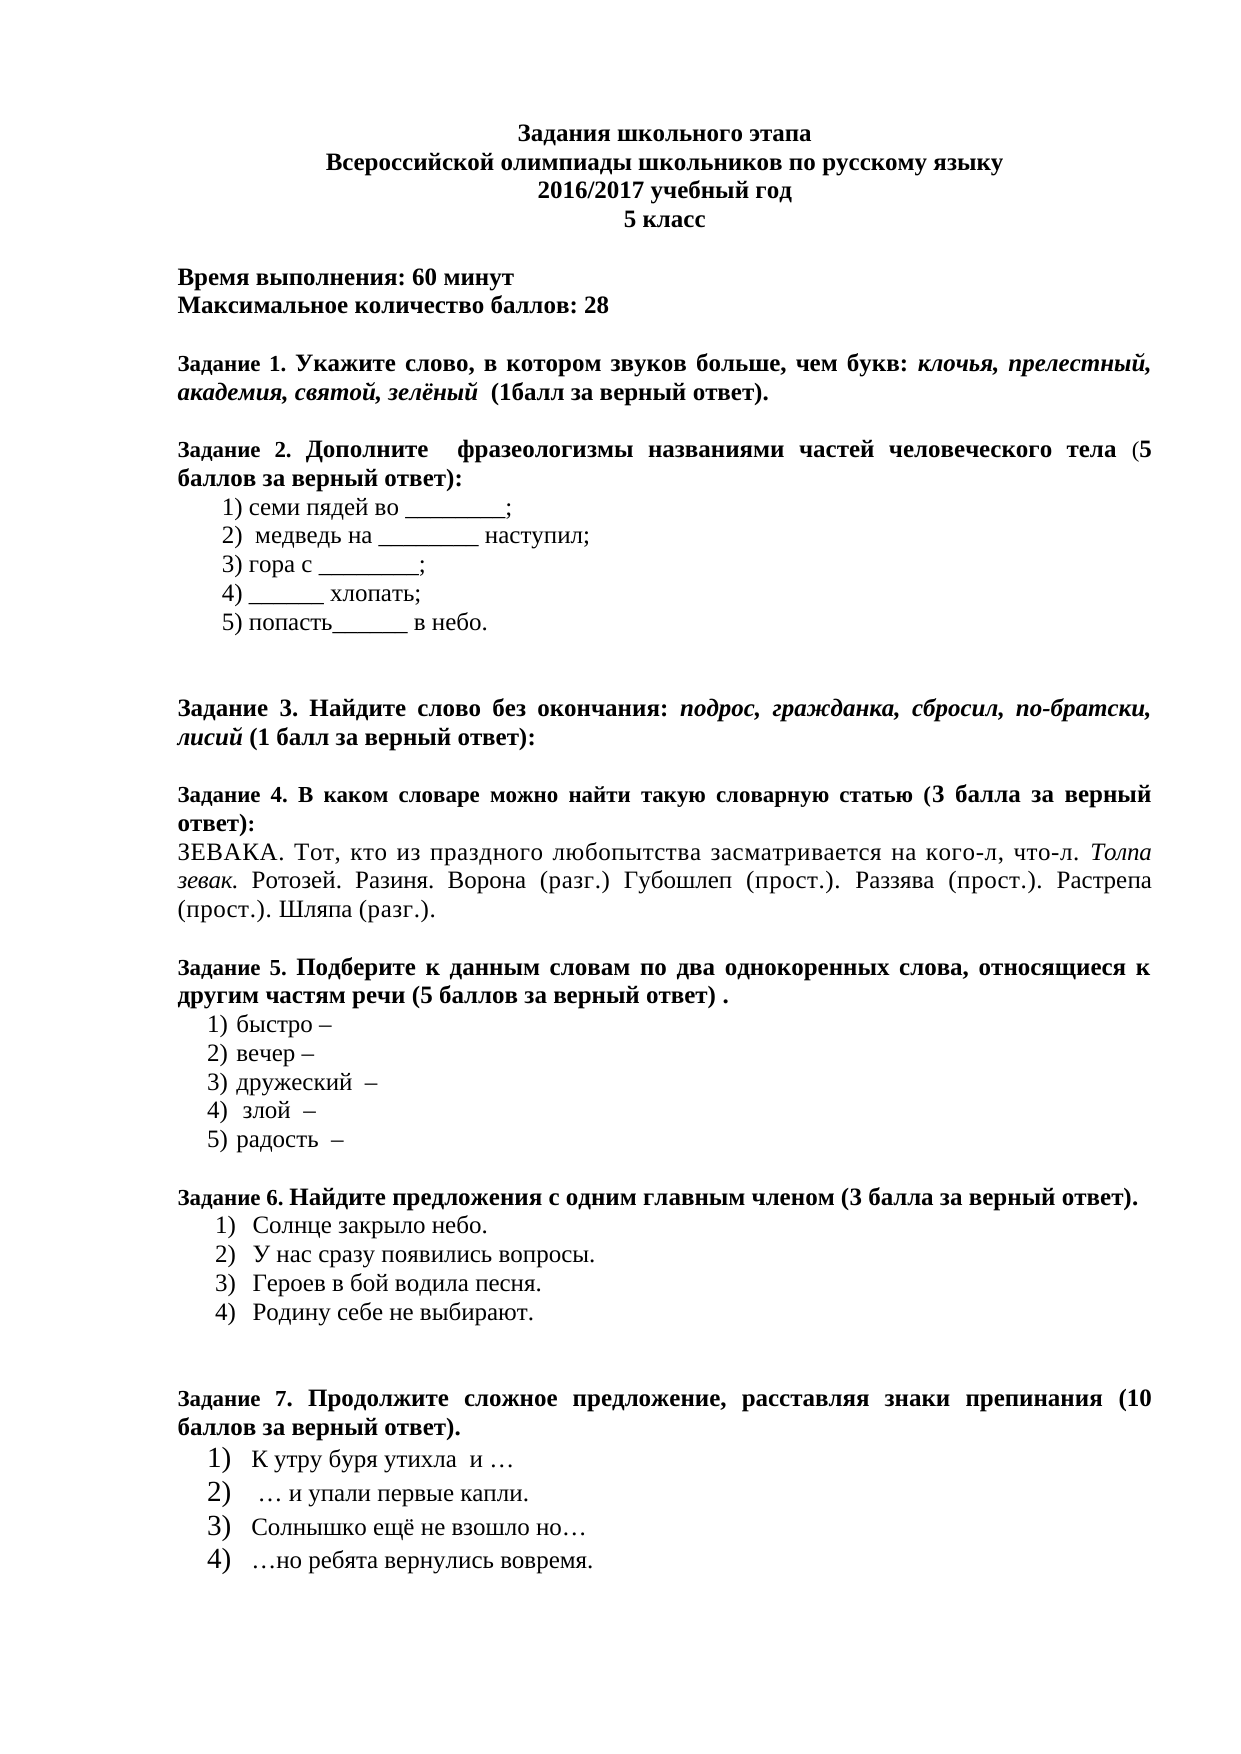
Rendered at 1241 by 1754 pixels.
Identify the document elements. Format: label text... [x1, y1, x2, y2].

text Задание 3. Найдите слово без окончания: подрос, гражданка, сбросил, по-братски, лисий (1 балл за верный ответ): [177, 693, 1152, 751]
list У нас сразу появились вопросы. [215, 1239, 1152, 1268]
text 5 класс [177, 204, 1152, 233]
list … и упали первые капли. [177, 1474, 1152, 1508]
text 2016/2017 учебный год [177, 176, 1152, 204]
text 2) медведь на ________ наступил; [177, 521, 1152, 549]
text 3) гора с ________; [177, 549, 1152, 578]
text 1) семи пядей во ________; [177, 492, 1152, 521]
text Задания школьного этапа [177, 118, 1152, 147]
list Солнышко ещё не взошло но… [177, 1508, 1152, 1541]
list дружеский – [177, 1067, 1152, 1096]
list быстро – [177, 1009, 1152, 1038]
text Задание 6. Найдите предложения с одним главным членом (3 балла за верный ответ). [177, 1182, 1152, 1211]
list Героев в бой водила песня. [215, 1268, 1152, 1297]
list …но ребята вернулись вовремя. [177, 1541, 1152, 1575]
list Солнце закрыло небо. [215, 1211, 1152, 1239]
text 5) попасть______ в небо. [177, 607, 1152, 636]
text ЗЕВАКА. Тот, кто из праздного любопытства засматривается на кого-л, что-л. Толпа зевак. Ротозей. Разиня. Ворона (разг.) Губошлеп (прост.). Раззява (прост.). Растрепа (прост.). Шляпа (разг.). [177, 837, 1152, 923]
text Задание 7. Продолжите сложное предложение, расставляя знаки препинания (10 баллов за верный ответ). [177, 1383, 1152, 1441]
text Задание 5. Подберите к данным словам по два однокоренных слова, относящиеся к другим частям речи (5 баллов за верный ответ) . [177, 952, 1152, 1009]
list К утру буря утихла и … [177, 1441, 1152, 1474]
text Задание 1. Укажите слово, в котором звуков больше, чем букв: клочья, прелестный, академия, святой, зелёный (1балл за верный ответ). [177, 348, 1152, 406]
list вечер – [177, 1038, 1152, 1067]
text Всероссийской олимпиады школьников по русскому языку [177, 147, 1152, 176]
text 4) ______ хлопать; [177, 578, 1152, 607]
list радость – [177, 1124, 1152, 1153]
text Задание 2. Дополните фразеологизмы названиями частей человеческого тела (5 баллов за верный ответ): [177, 434, 1152, 492]
text Время выполнения: 60 минут [177, 262, 1152, 291]
text Максимальное количество баллов: 28 [177, 291, 1152, 319]
list Родину себе не выбирают. [215, 1297, 1152, 1326]
list злой – [177, 1096, 1152, 1124]
text Задание 4. В каком словаре можно найти такую словарную статью (3 балла за верный ответ): [177, 779, 1152, 837]
